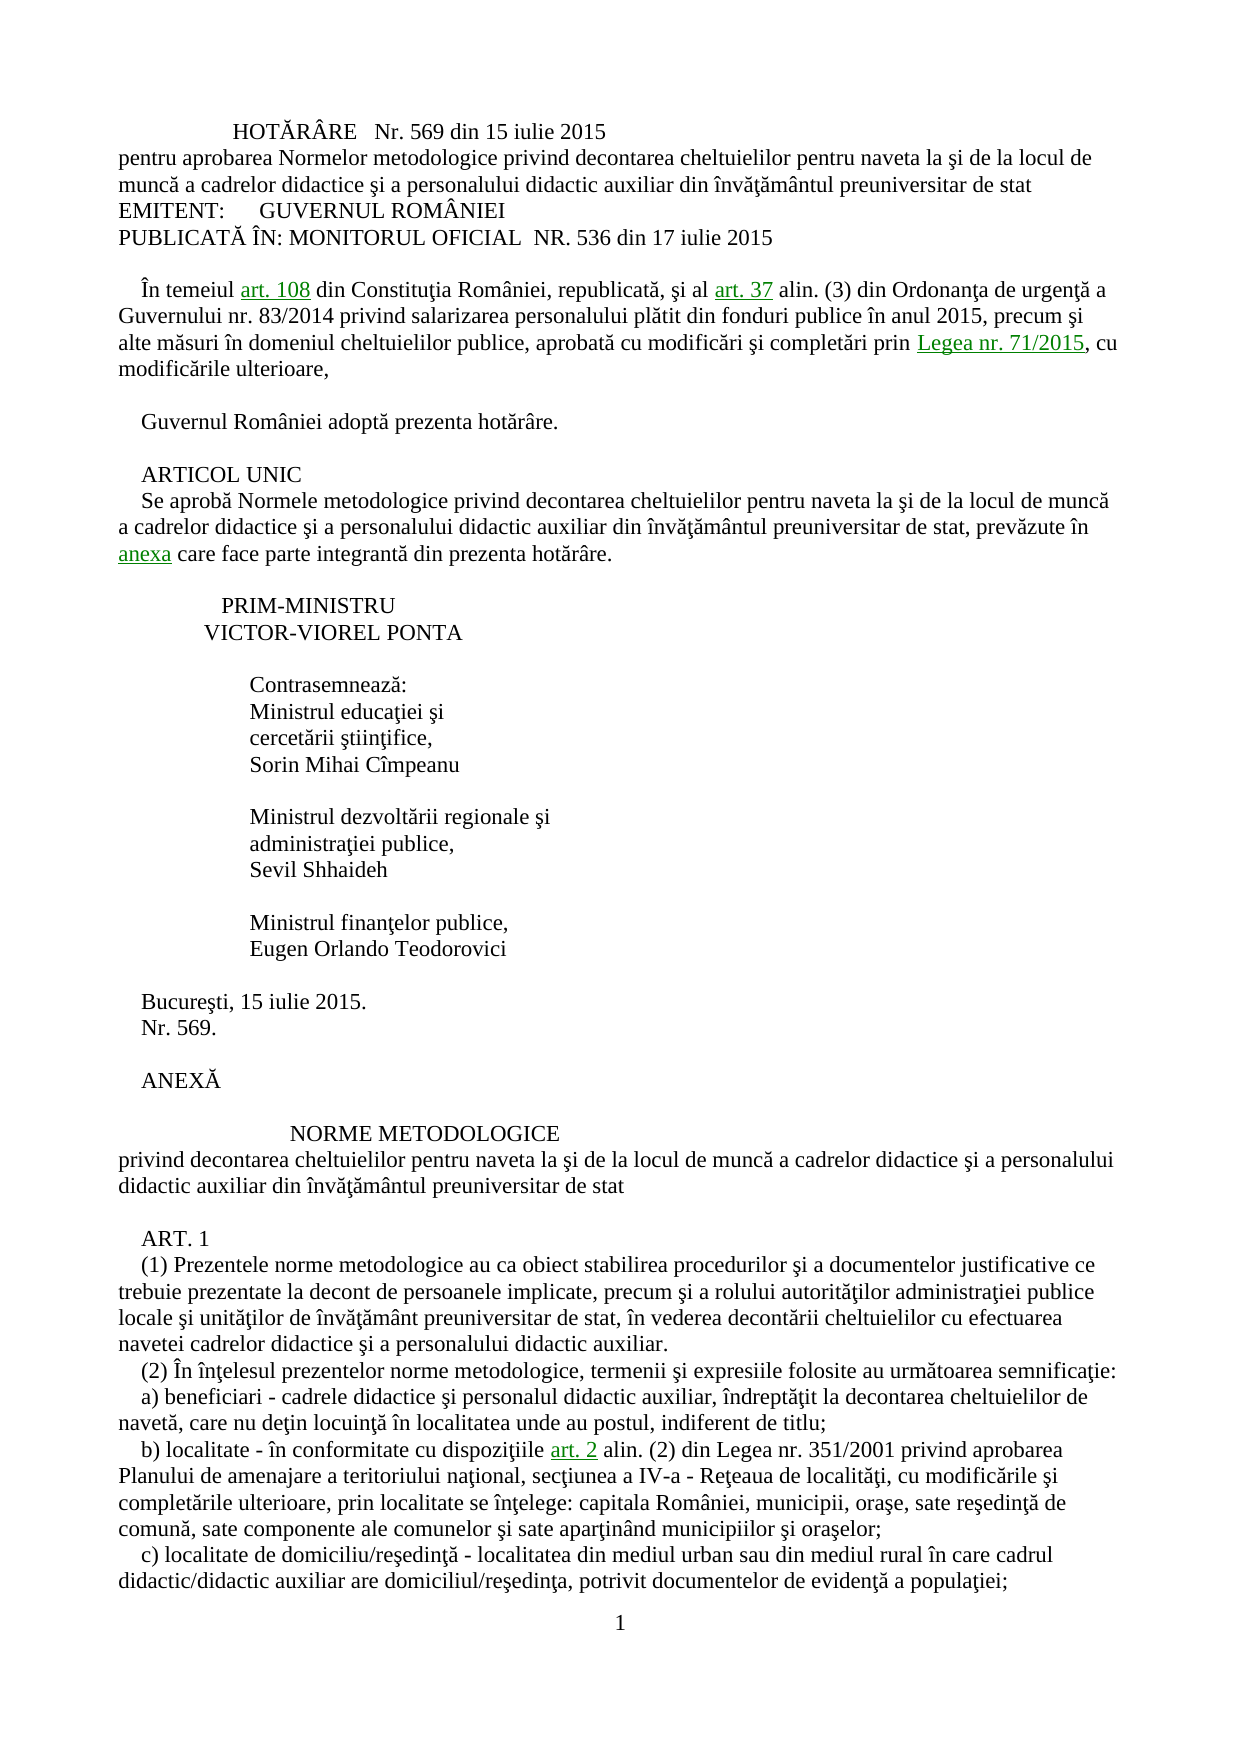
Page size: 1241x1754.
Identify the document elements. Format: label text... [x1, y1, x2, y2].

text cercetării ştiinţifice, [118, 724, 1122, 751]
text a) beneficiari - cadrele didactice şi personalul didactic auxiliar, îndreptăţit la decontarea cheltuielilor de navetă, care nu deţin locuinţă în localitatea unde au postul, indiferent de titlu; [118, 1383, 1122, 1436]
text ARTICOL UNIC [118, 461, 1122, 487]
text Ministrul finanţelor publice, [118, 909, 1122, 935]
text Ministrul educaţiei şi [118, 698, 1122, 724]
text În temeiul art. 108 din Constituţia României, republicată, şi al art. 37 alin. (3) din Ordonanţa de urgenţă a Guvernului nr. 83/2014 privind salarizarea personalului plătit din fonduri publice în anul 2015, precum şi alte măsuri în domeniul cheltuielilor publice, aprobată cu modificări şi completări prin Legea nr. 71/2015, cu modificările ulterioare, [118, 276, 1122, 382]
text Eugen Orlando Teodorovici [118, 935, 1122, 961]
text VICTOR-VIOREL PONTA [118, 619, 1122, 645]
text Bucureşti, 15 iulie 2015. [118, 988, 1122, 1014]
text Sorin Mihai Cîmpeanu [118, 751, 1122, 777]
text NORME METODOLOGICE [118, 1119, 1122, 1146]
text EMITENT: GUVERNUL ROMÂNIEI [118, 197, 1122, 223]
text Contrasemnează: [118, 672, 1122, 698]
text privind decontarea cheltuielilor pentru naveta la şi de la locul de muncă a cadrelor didactice şi a personalului didactic auxiliar din învăţământul preuniversitar de stat [118, 1146, 1122, 1199]
text pentru aprobarea Normelor metodologice privind decontarea cheltuielilor pentru naveta la şi de la locul de muncă a cadrelor didactice şi a personalului didactic auxiliar din învăţământul preuniversitar de stat [118, 144, 1122, 197]
text PUBLICATĂ ÎN: MONITORUL OFICIAL NR. 536 din 17 iulie 2015 [118, 223, 1122, 250]
text (1) Prezentele norme metodologice au ca obiect stabilirea procedurilor şi a documentelor justificative ce trebuie prezentate la decont de persoanele implicate, precum şi a rolului autorităţilor administraţiei publice locale şi unităţilor de învăţământ preuniversitar de stat, în vederea decontării cheltuielilor cu efectuarea navetei cadrelor didactice şi a personalului didactic auxiliar. [118, 1251, 1122, 1357]
text c) localitate de domiciliu/reşedinţă - localitatea din mediul urban sau din mediul rural în care cadrul didactic/didactic auxiliar are domiciliul/reşedinţa, potrivit documentelor de evidenţă a populaţiei; [118, 1541, 1122, 1594]
text b) localitate - în conformitate cu dispoziţiile art. 2 alin. (2) din Legea nr. 351/2001 privind aprobarea Planului de amenajare a teritoriului naţional, secţiunea a IV-a - Reţeaua de localităţi, cu modificările şi completările ulterioare, prin localitate se înţelege: capitala României, municipii, oraşe, sate reşedinţă de comună, sate componente ale comunelor şi sate aparţinând municipiilor şi oraşelor; [118, 1436, 1122, 1541]
text Nr. 569. [118, 1014, 1122, 1041]
text ANEXĂ [118, 1067, 1122, 1093]
text Se aprobă Normele metodologice privind decontarea cheltuielilor pentru naveta la şi de la locul de muncă a cadrelor didactice şi a personalului didactic auxiliar din învăţământul preuniversitar de stat, prevăzute în anexa care face parte integrantă din prezenta hotărâre. [118, 487, 1122, 566]
text administraţiei publice, [118, 830, 1122, 856]
text HOTĂRÂRE Nr. 569 din 15 iulie 2015 [118, 118, 1122, 144]
text (2) În înţelesul prezentelor norme metodologice, termenii şi expresiile folosite au următoarea semnificaţie: [118, 1357, 1122, 1383]
text Ministrul dezvoltării regionale şi [118, 803, 1122, 830]
text ART. 1 [118, 1225, 1122, 1251]
text PRIM-MINISTRU [118, 592, 1122, 619]
text Sevil Shhaideh [118, 856, 1122, 882]
text Guvernul României adoptă prezenta hotărâre. [118, 408, 1122, 434]
